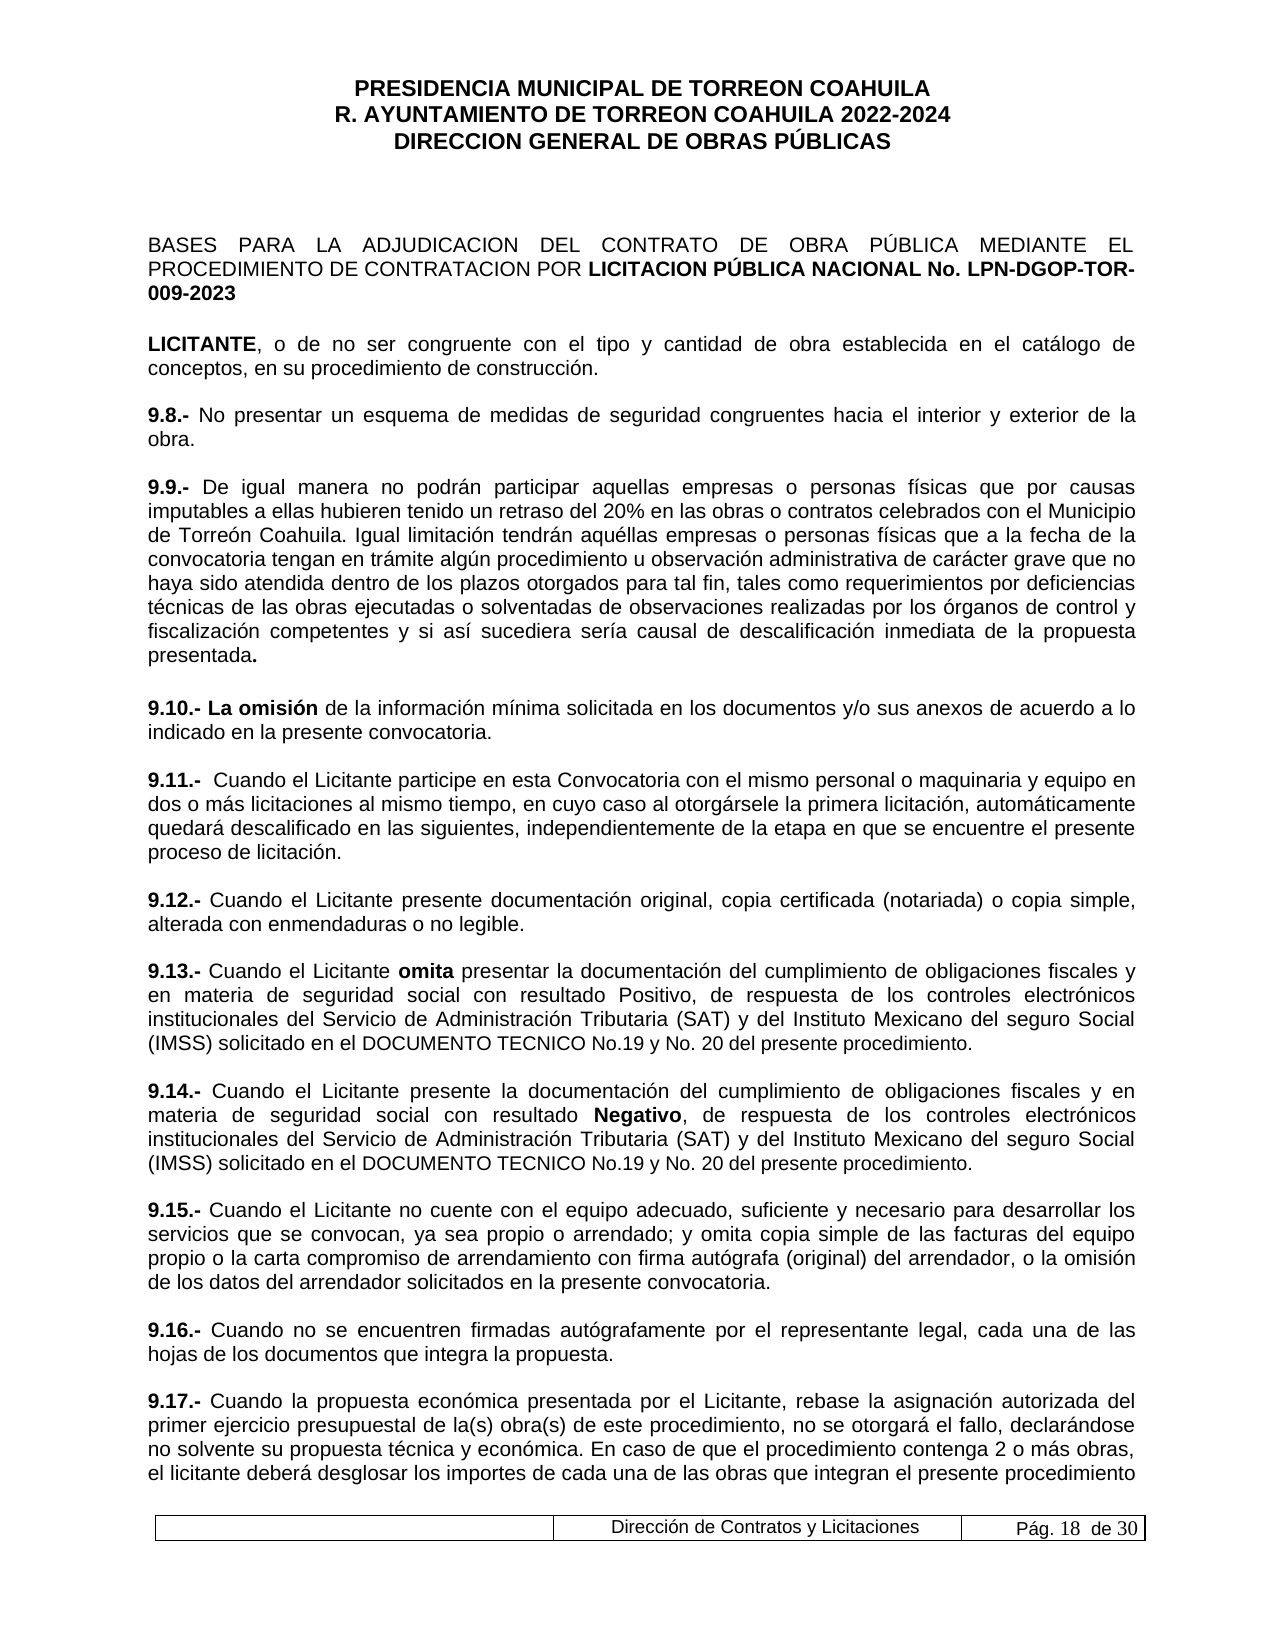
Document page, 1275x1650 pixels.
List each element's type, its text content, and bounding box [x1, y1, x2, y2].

text 9.14.- Cuando el Licitante presente la documentación del cumplimiento de obligaciones fiscales y en materia de seguridad social con resultado Negativo, de respuesta de los controles electrónicos institucionales del Servicio de Administración Tributaria (SAT) y del Instituto Mexicano del seguro Social (IMSS) solicitado en el DOCUMENTO TECNICO No.19 y No. 20 del presente procedimiento. [148, 1079, 1137, 1175]
text 9.11.- Cuando el Licitante participe en esta Convocatoria con el mismo personal o maquinaria y equipo en dos o más licitaciones al mismo tiempo, en cuyo caso al otorgársele la primera licitación, automáticamente quedará descalificado en las siguientes, independientemente de la etapa en que se encuentre el presente proceso de licitación. [148, 768, 1137, 863]
text 9.16.- Cuando no se encuentren firmadas autógrafamente por el representante legal, cada una de las hojas de los documentos que integra la propuesta. [148, 1317, 1137, 1365]
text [148, 1389, 1137, 1485]
text 9.13.- Cuando el Licitante omita presentar la documentación del cumplimiento de obligaciones fiscales y en materia de seguridad social con resultado Positivo, de respuesta de los controles electrónicos institucionales del Servicio de Administración Tributaria (SAT) y del Instituto Mexicano del seguro Social (IMSS) solicitado en el DOCUMENTO TECNICO No.19 y No. 20 del presente procedimiento. [148, 959, 1137, 1055]
text 9.12.- Cuando el Licitante presente documentación original, copia certificada (notariada) o copia simple, alterada con enmendaduras o no legible. [148, 887, 1137, 935]
text 9.15.- Cuando el Licitante no cuente con el equipo adecuado, suficiente y necesario para desarrollar los servicios que se convocan, ya sea propio o arrendado; y omita copia simple de las facturas del equipo propio o la carta compromiso de arrendamiento con firma autógrafa (original) del arrendador, o la omisión de los datos del arrendador solicitados en la presente convocatoria. [148, 1198, 1137, 1293]
text 9.8.- No presentar un esquema de medidas de seguridad congruentes hacia el interior y exterior de la obra. [148, 403, 1137, 451]
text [148, 331, 1137, 379]
text 9.10.- La omisión de la información mínima solicitada en los documentos y/o sus anexos de acuerdo a lo indicado en la presente convocatoria. [148, 696, 1137, 744]
text 9.9.- De igual manera no podrán participar aquellas empresas o personas físicas que por causas imputables a ellas hubieren tenido un retraso del 20% en las obras o contratos celebrados con el Municipio de Torreón Coahuila. Igual limitación tendrán aquéllas empresas o personas físicas que a la fecha de la convocatoria tengan en trámite algún procedimiento u observación administrativa de carácter grave que no haya sido atendida dentro de los plazos otorgados para tal fin, tales como requerimientos por deficiencias técnicas de las obras ejecutadas o solventadas de observaciones realizadas por los órganos de control y fiscalización competentes y si así sucediera sería causal de descalificación inmediata de la propuesta presentada. [148, 475, 1137, 667]
